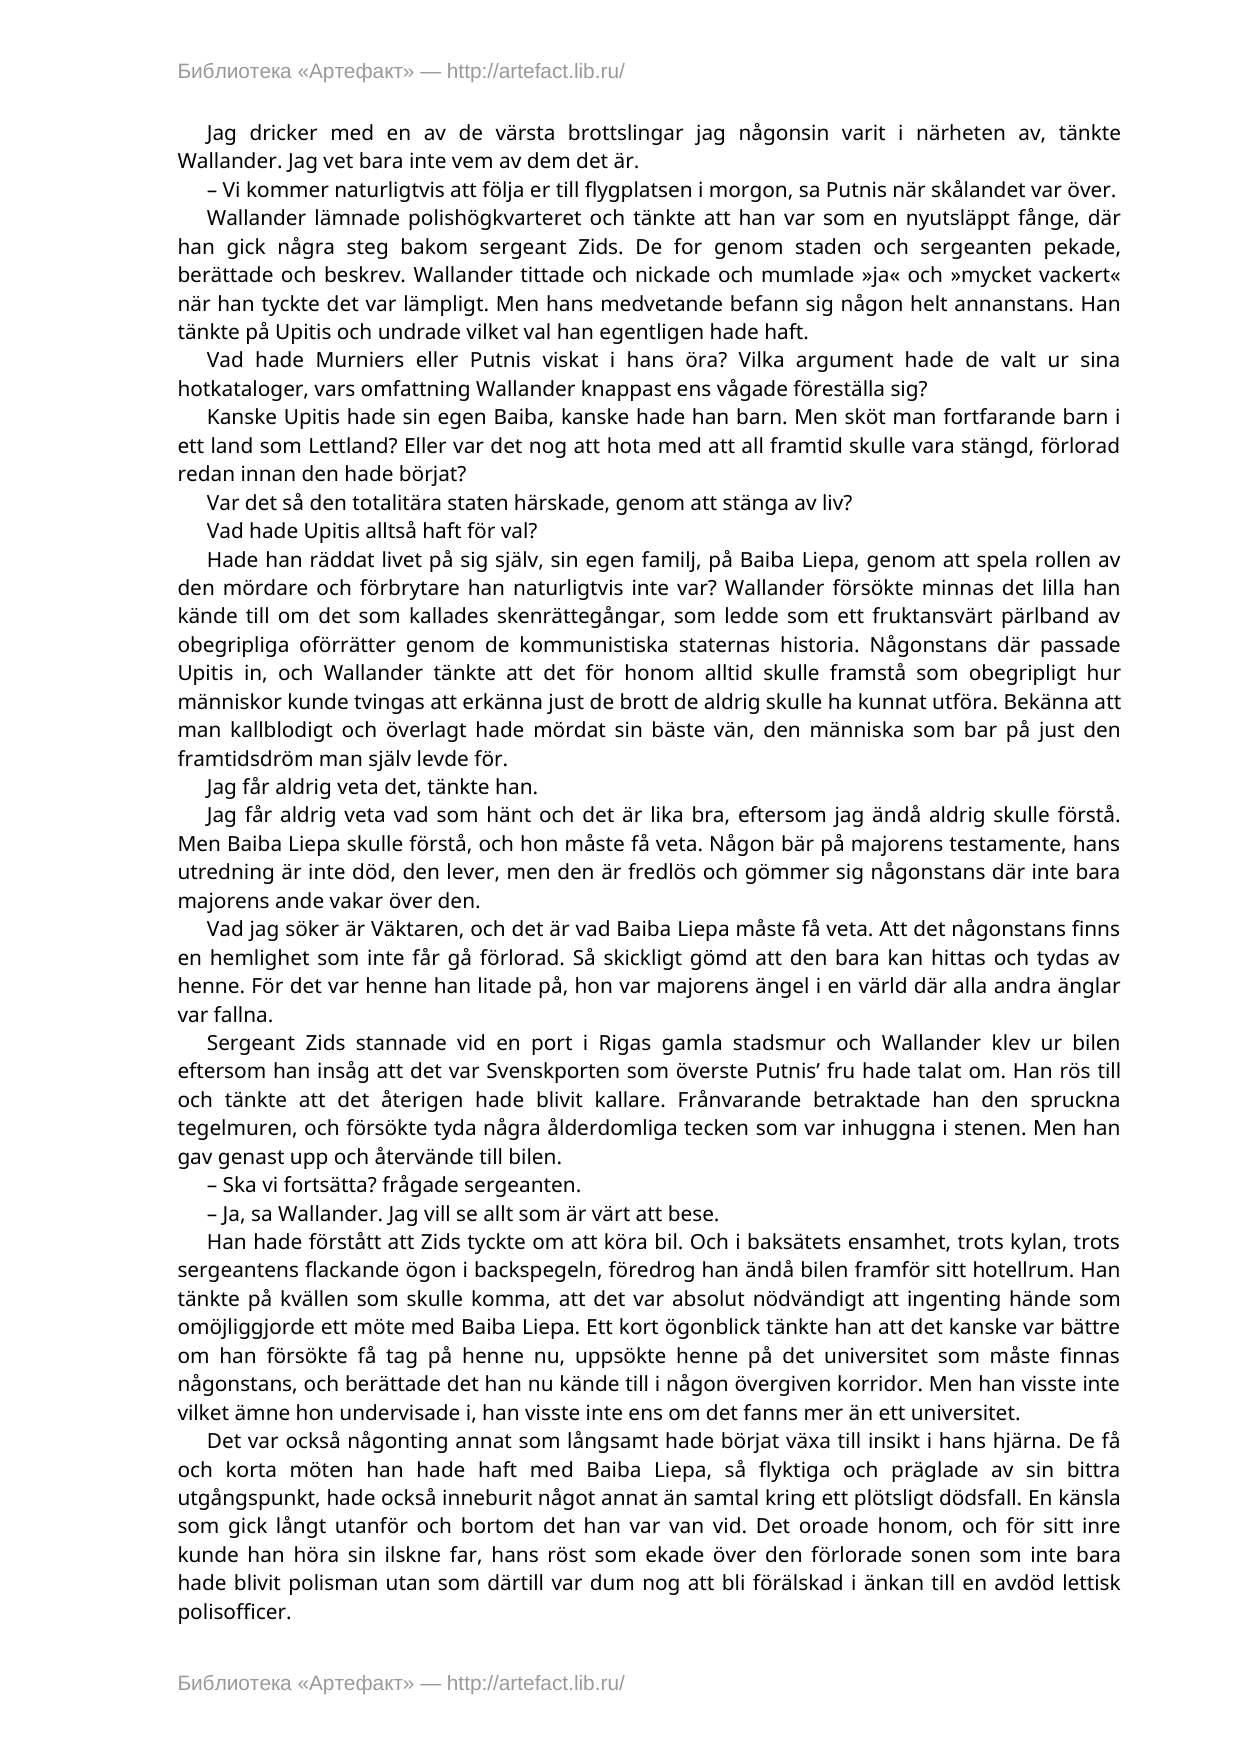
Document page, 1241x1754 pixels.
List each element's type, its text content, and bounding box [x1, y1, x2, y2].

text Vad jag söker är Väktaren, och det är vad Baiba Liepa måste få veta. Att det någonstans finns en hemlighet som inte får gå förlorad. Så skickligt gömd att den bara kan hittas och tydas av henne. För det var henne han litade på, hon var majorens ängel i en värld där alla andra änglar var fallna. [177, 914, 1122, 1028]
text Det var också någonting annat som långsamt hade börjat växa till insikt i hans hjärna. De få och korta möten han hade haft med Baiba Liepa, så flyktiga och präglade av sin bittra utgångspunkt, hade också inneburit något annat än samtal kring ett plötsligt dödsfall. En känsla som gick långt utanför och bortom det han var van vid. Det oroade honom, och för sitt inre kunde han höra sin ilskne far, hans röst som ekade över den förlorade sonen som inte bara hade blivit polisman utan som därtill var dum nog att bli förälskad i änkan till en avdöd lettisk polisofficer. [177, 1426, 1122, 1625]
text Sergeant Zids stannade vid en port i Rigas gamla stadsmur och Wallander klev ur bilen eftersom han insåg att det var Svenskporten som överste Putnis’ fru hade talat om. Han rös till och tänkte att det återigen hade blivit kallare. Frånvarande betraktade han den spruckna tegelmuren, och försökte tyda några ålderdomliga tecken som var inhuggna i stenen. Men han gav genast upp och återvände till bilen. [177, 1028, 1122, 1170]
text Kanske Upitis hade sin egen Baiba, kanske hade han barn. Men sköt man fortfarande barn i ett land som Lettland? Eller var det nog att hota med att all framtid skulle vara stängd, förlorad redan innan den hade börjat? [177, 402, 1122, 488]
text Var det så den totalitära staten härskade, genom att stänga av liv? [177, 488, 1122, 516]
text Vad hade Upitis alltså haft för val? [177, 516, 1122, 545]
text Jag får aldrig veta det, tänkte han. [177, 772, 1122, 801]
text Han hade förstått att Zids tyckte om att köra bil. Och i baksätets ensamhet, trots kylan, trots sergeantens flackande ögon i backspegeln, föredrog han ändå bilen framför sitt hotellrum. Han tänkte på kvällen som skulle komma, att det var absolut nödvändigt att ingenting hände som omöjliggjorde ett möte med Baiba Liepa. Ett kort ögonblick tänkte han att det kanske var bättre om han försökte få tag på henne nu, uppsökte henne på det universitet som måste finnas någonstans, och berättade det han nu kände till i någon övergiven korridor. Men han visste inte vilket ämne hon undervisade i, han visste inte ens om det fanns mer än ett universitet. [177, 1227, 1122, 1426]
text – Ska vi fortsätta? frågade sergeanten. [177, 1170, 1122, 1199]
text – Ja, sa Wallander. Jag vill se allt som är värt att bese. [177, 1199, 1122, 1227]
text Jag får aldrig veta vad som hänt och det är lika bra, eftersom jag ändå aldrig skulle förstå. Men Baiba Liepa skulle förstå, och hon måste få veta. Någon bär på majorens testamente, hans utredning är inte död, den lever, men den är fredlös och gömmer sig någonstans där inte bara majorens ande vakar över den. [177, 801, 1122, 914]
text – Vi kommer naturligtvis att följa er till flygplatsen i morgon, sa Putnis när skålandet var över. [177, 175, 1122, 203]
text Jag dricker med en av de värsta brottslingar jag någonsin varit i närheten av, tänkte Wallander. Jag vet bara inte vem av dem det är. [177, 118, 1122, 175]
text Wallander lämnade polishögkvarteret och tänkte att han var som en nyutsläppt fånge, där han gick några steg bakom sergeant Zids. De for genom staden och sergeanten pekade, berättade och beskrev. Wallander tittade och nickade och mumlade »ja« och »mycket vackert« när han tyckte det var lämpligt. Men hans medvetande befann sig någon helt annanstans. Han tänkte på Upitis och undrade vilket val han egentligen hade haft. [177, 203, 1122, 346]
text Vad hade Murniers eller Putnis viskat i hans öra? Vilka argument hade de valt ur sina hotkataloger, vars omfattning Wallander knappast ens vågade föreställa sig? [177, 346, 1122, 402]
text Hade han räddat livet på sig själv, sin egen familj, på Baiba Liepa, genom att spela rollen av den mördare och förbrytare han naturligtvis inte var? Wallander försökte minnas det lilla han kände till om det som kallades skenrättegångar, som ledde som ett fruktansvärt pärlband av obegripliga oförrätter genom de kommunistiska staternas historia. Någonstans där passade Upitis in, och Wallander tänkte att det för honom alltid skulle framstå som obegripligt hur människor kunde tvingas att erkänna just de brott de aldrig skulle ha kunnat utföra. Bekänna att man kallblodigt och överlagt hade mördat sin bäste vän, den människa som bar på just den framtidsdröm man själv levde för. [177, 545, 1122, 772]
